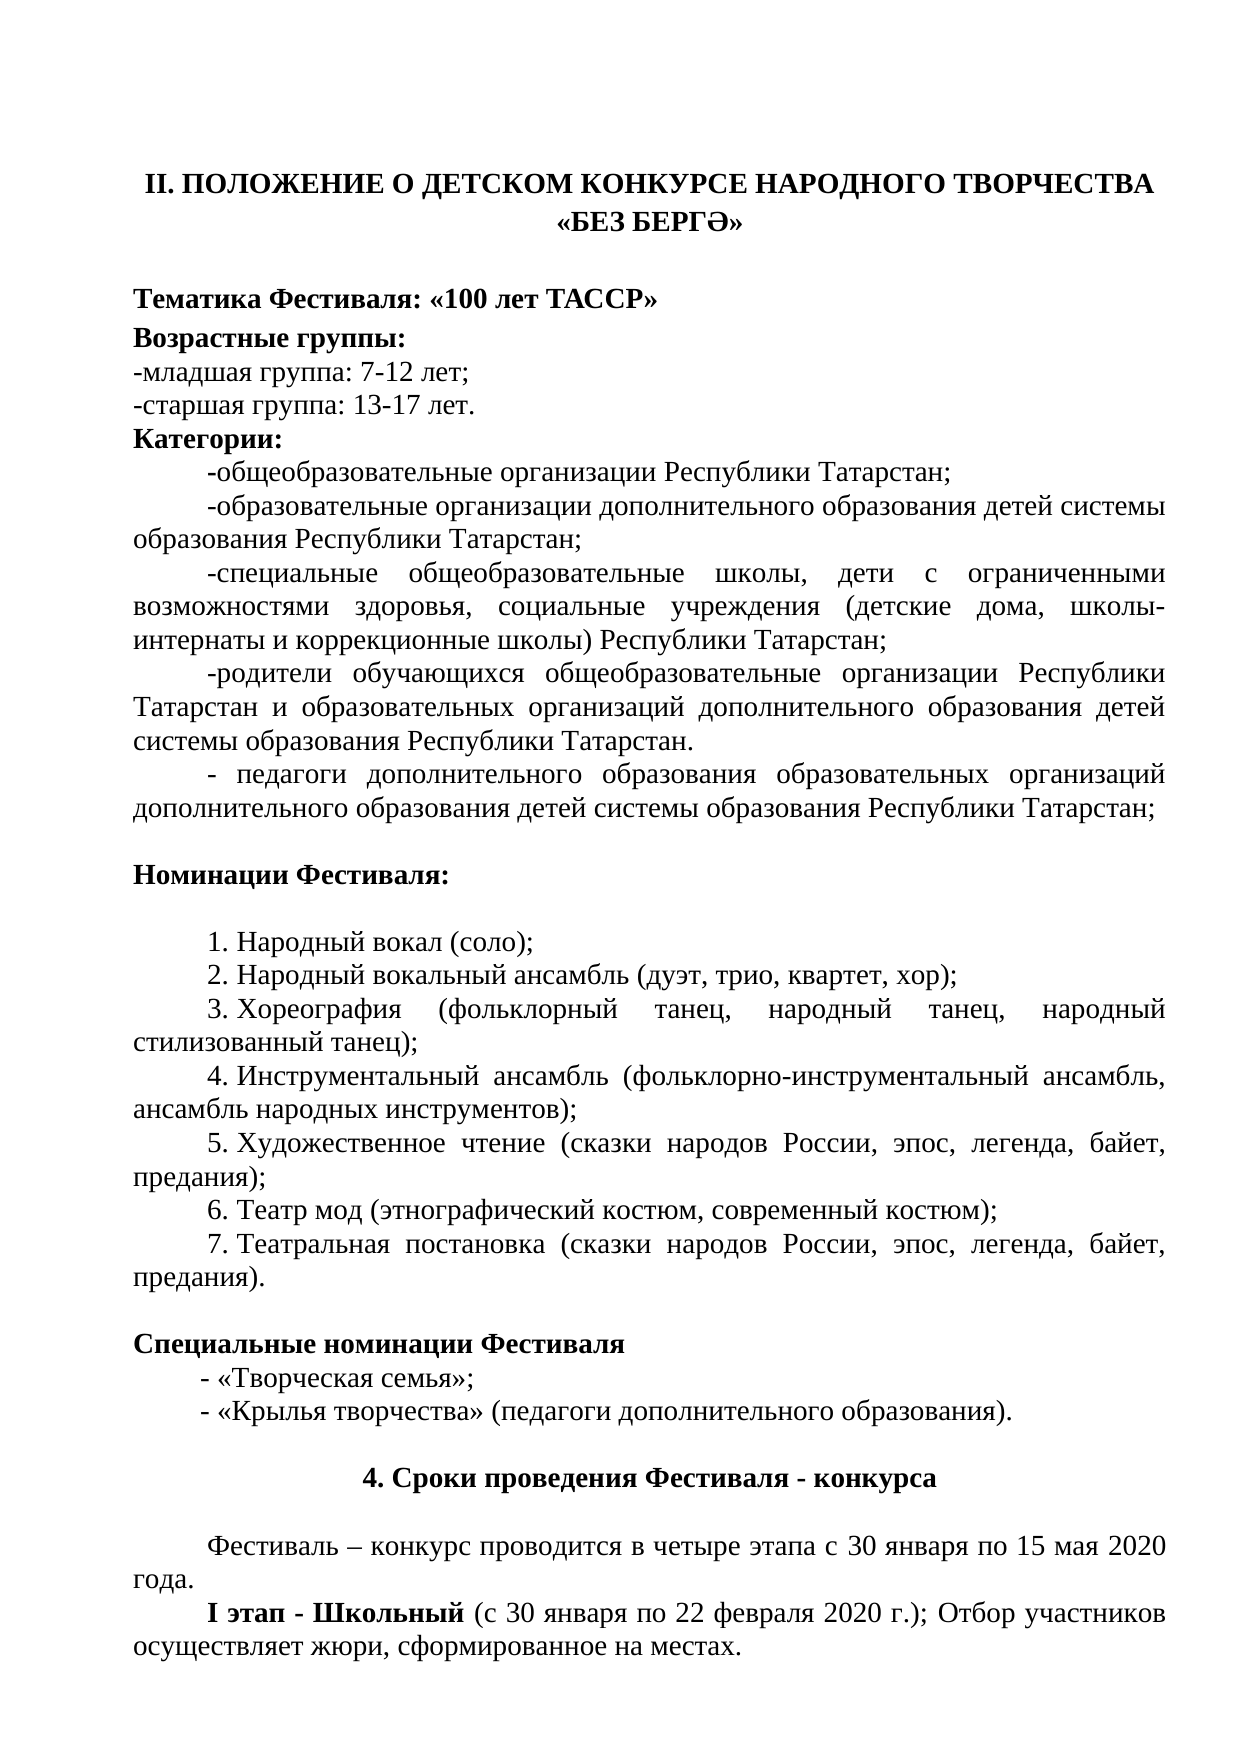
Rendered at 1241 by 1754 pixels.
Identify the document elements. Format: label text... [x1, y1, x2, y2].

list Народный вокал (соло); [133, 924, 1166, 957]
text -старшая группа: 13-17 лет. [133, 387, 1166, 421]
text Категории: [133, 421, 1166, 454]
list Театральная постановка (сказки народов России, эпос, легенда, байет, предания). [133, 1226, 1166, 1293]
text Фестиваль – конкурс проводится в четыре этапа с 30 января по 15 мая 2020 года. [133, 1528, 1166, 1595]
text Номинации Фестиваля: [133, 857, 1166, 890]
text Тематика Фестиваля: «100 лет ТАССР» [133, 282, 1166, 315]
list - «Творческая семья»; [200, 1360, 1166, 1393]
list Народный вокальный ансамбль (дуэт, трио, квартет, хор); [133, 957, 1166, 991]
text - педагоги дополнительного образования образовательных организаций дополнительного образования детей системы образования Республики Татарстан; [133, 756, 1166, 823]
list - «Крылья творчества» (педагоги дополнительного образования). [200, 1393, 1166, 1427]
text -родители обучающихся общеобразовательные организации Республики Татарстан и образовательных организаций дополнительного образования детей системы образования Республики Татарстан. [133, 656, 1166, 756]
text Возрастные группы: [133, 320, 1166, 354]
list Инструментальный ансамбль (фольклорно-инструментальный ансамбль, ансамбль народных инструментов); [133, 1058, 1166, 1125]
text -общеобразовательные организации Республики Татарстан; [133, 454, 1166, 488]
text 4. Сроки проведения Фестиваля - конкурса [133, 1461, 1166, 1494]
text -специальные общеобразовательные школы, дети с ограниченными возможностями здоровья, социальные учреждения (детские дома, школы-интернаты и коррекционные школы) Республики Татарстан; [133, 555, 1166, 656]
text I этап - Школьный (с 30 января по 22 февраля 2020 г.); Отбор участников осуществляет жюри, сформированное на местах. [133, 1595, 1166, 1662]
text -младшая группа: 7-12 лет; [133, 354, 1166, 387]
text -образовательные организации дополнительного образования детей системы образования Республики Татарстан; [133, 488, 1166, 555]
list Художественное чтение (сказки народов России, эпос, легенда, байет, предания); [133, 1125, 1166, 1192]
list Театр мод (этнографический костюм, современный костюм); [133, 1192, 1166, 1226]
list Хореография (фольклорный танец, народный танец, народный стилизованный танец); [133, 991, 1166, 1058]
text II. ПОЛОЖЕНИЕ О ДЕТСКОМ КОНКУРСЕ НАРОДНОГО ТВОРЧЕСТВА «БЕЗ БЕРГӘ» [133, 166, 1166, 238]
text Специальные номинации Фестиваля [133, 1326, 1166, 1360]
